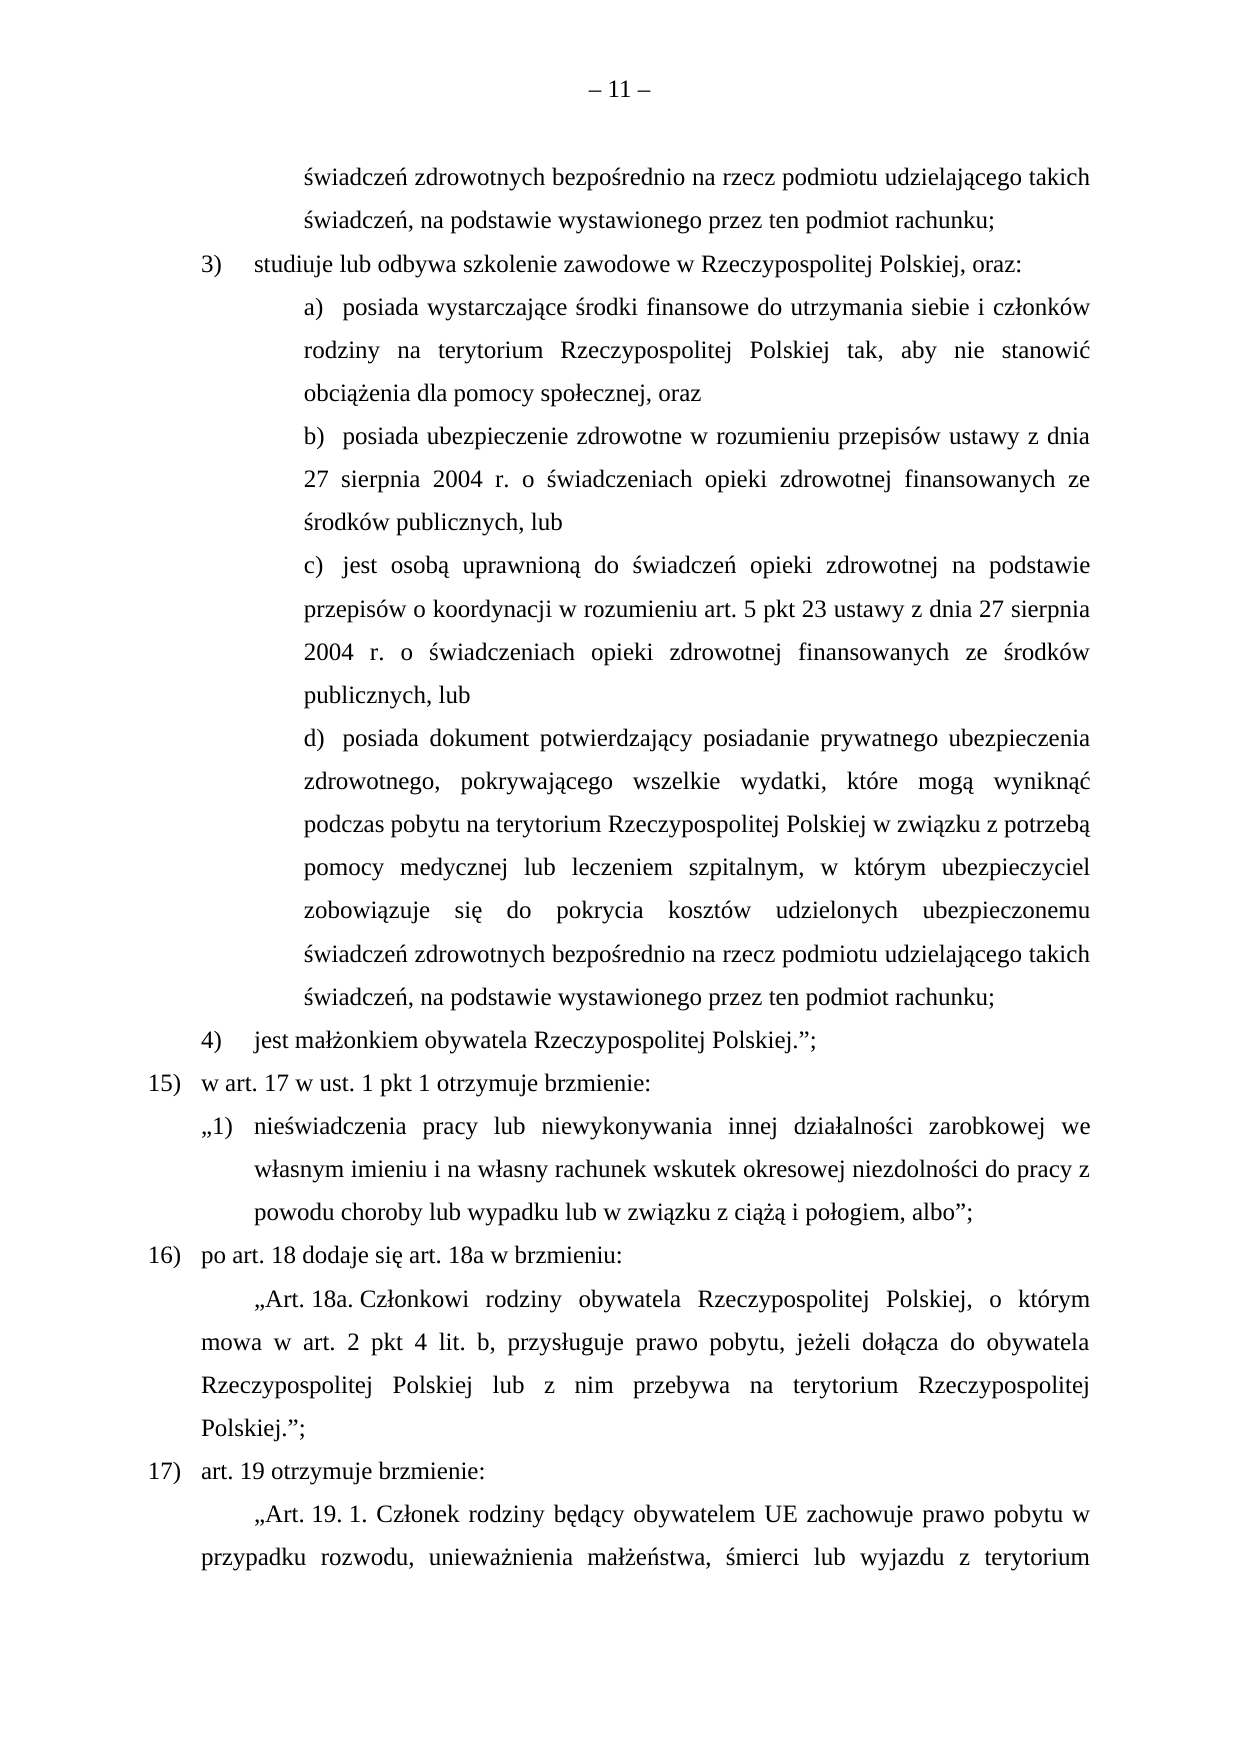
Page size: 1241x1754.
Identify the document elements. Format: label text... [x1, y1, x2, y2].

text 3) studiuje lub odbywa szkolenie zawodowe w Rzeczypospolitej Polskiej, oraz: [201, 249, 1091, 277]
text a) posiada wystarczające środki finansowe do utrzymania siebie i członków rodziny na terytorium Rzeczypospolitej Polskiej tak, aby nie stanowić obciążenia dla pomocy społecznej, oraz [304, 292, 1091, 407]
text c) jest osobą uprawnioną do świadczeń opieki zdrowotnej na podstawie przepisów o koordynacji w rozumieniu art. 5 pkt 23 ustawy z dnia 27 sierpnia 2004 r. o świadczeniach opieki zdrowotnej finansowanych ze środków publicznych, lub [304, 551, 1091, 709]
text b) posiada ubezpieczenie zdrowotne w rozumieniu przepisów ustawy z dnia 27 sierpnia 2004 r. o świadczeniach opieki zdrowotnej finansowanych ze środków publicznych, lub [304, 421, 1091, 536]
text „Art. 18a. Członkowi rodziny obywatela Rzeczypospolitej Polskiej, o którym mowa w art. 2 pkt 4 lit. b, przysługuje prawo pobytu, jeżeli dołącza do obywatela Rzeczypospolitej Polskiej lub z nim przebywa na terytorium Rzeczypospolitej Polskiej.”; [201, 1284, 1091, 1442]
text 17) art. 19 otrzymuje brzmienie: [148, 1456, 1091, 1485]
text „1) nieświadczenia pracy lub niewykonywania innej działalności zarobkowej we własnym imieniu i na własny rachunek wskutek okresowej niezdolności do pracy z powodu choroby lub wypadku lub w związku z ciążą i połogiem, albo”; [201, 1111, 1091, 1226]
text 15) w art. 17 w ust. 1 pkt 1 otrzymuje brzmienie: [148, 1068, 1091, 1097]
text d) posiada dokument potwierdzający posiadanie prywatnego ubezpieczenia zdrowotnego, pokrywającego wszelkie wydatki, które mogą wyniknąć podczas pobytu na terytorium Rzeczypospolitej Polskiej w związku z potrzebą pomocy medycznej lub leczeniem szpitalnym, w którym ubezpieczyciel zobowiązuje się do pokrycia kosztów udzielonych ubezpieczonemu świadczeń zdrowotnych bezpośrednio na rzecz podmiotu udzielającego takich świadczeń, na podstawie wystawionego przez ten podmiot rachunku; [304, 723, 1091, 1011]
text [201, 1499, 1091, 1571]
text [304, 162, 1091, 234]
text 16) po art. 18 dodaje się art. 18a w brzmieniu: [148, 1241, 1091, 1269]
text 4) jest małżonkiem obywatela Rzeczypospolitej Polskiej.”; [201, 1025, 1091, 1054]
